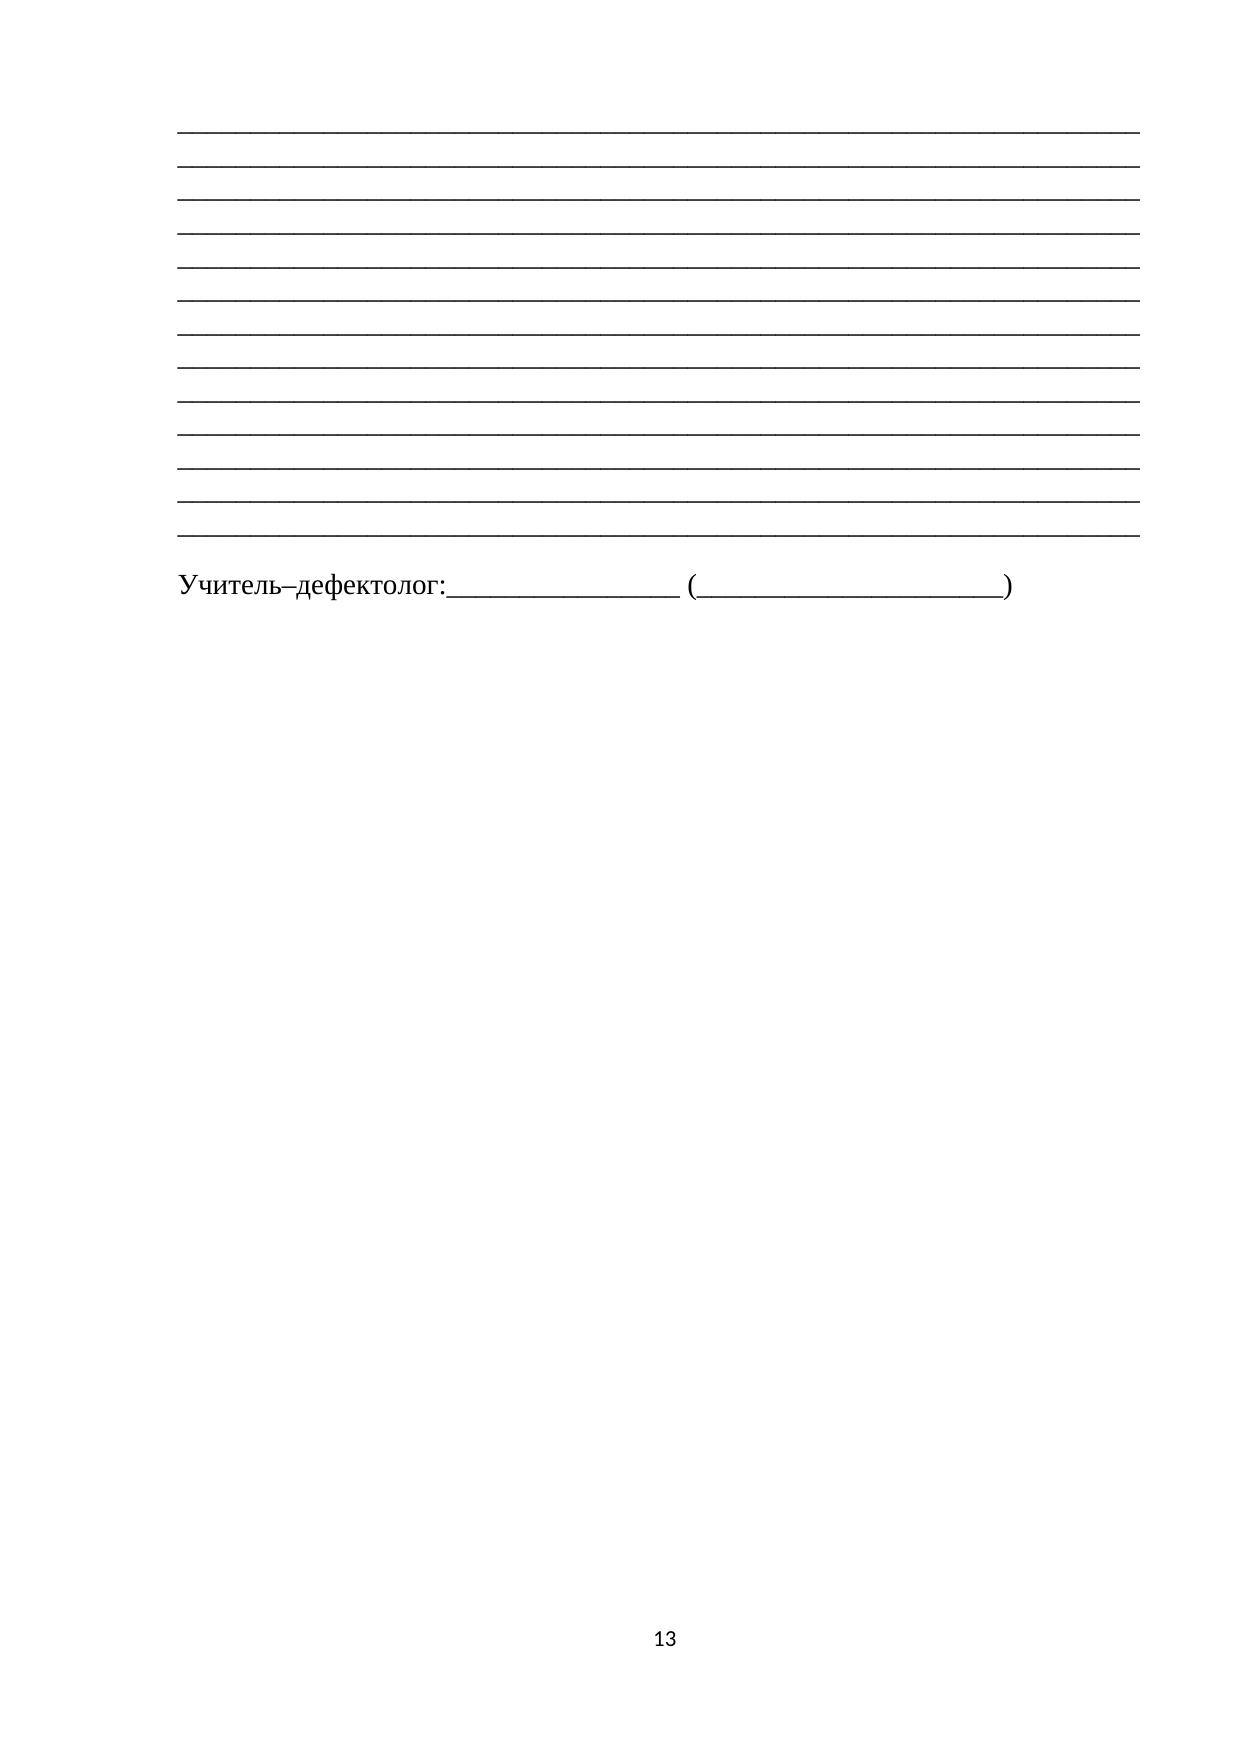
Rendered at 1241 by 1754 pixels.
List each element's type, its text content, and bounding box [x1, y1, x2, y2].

text __________________________________________________________________ __________________________________________________________________ __________________________________________________________________ __________________________________________________________________ __________________________________________________________________ __________________________________________________________________ __________________________________________________________________ __________________________________________________________________ __________________________________________________________________ __________________________________________________________________ __________________________________________________________________ __________________________________________________________________ __________________________________________________________________ [177, 103, 1152, 539]
text Учитель–дефектолог:________________ (_____________________) [177, 567, 1152, 601]
